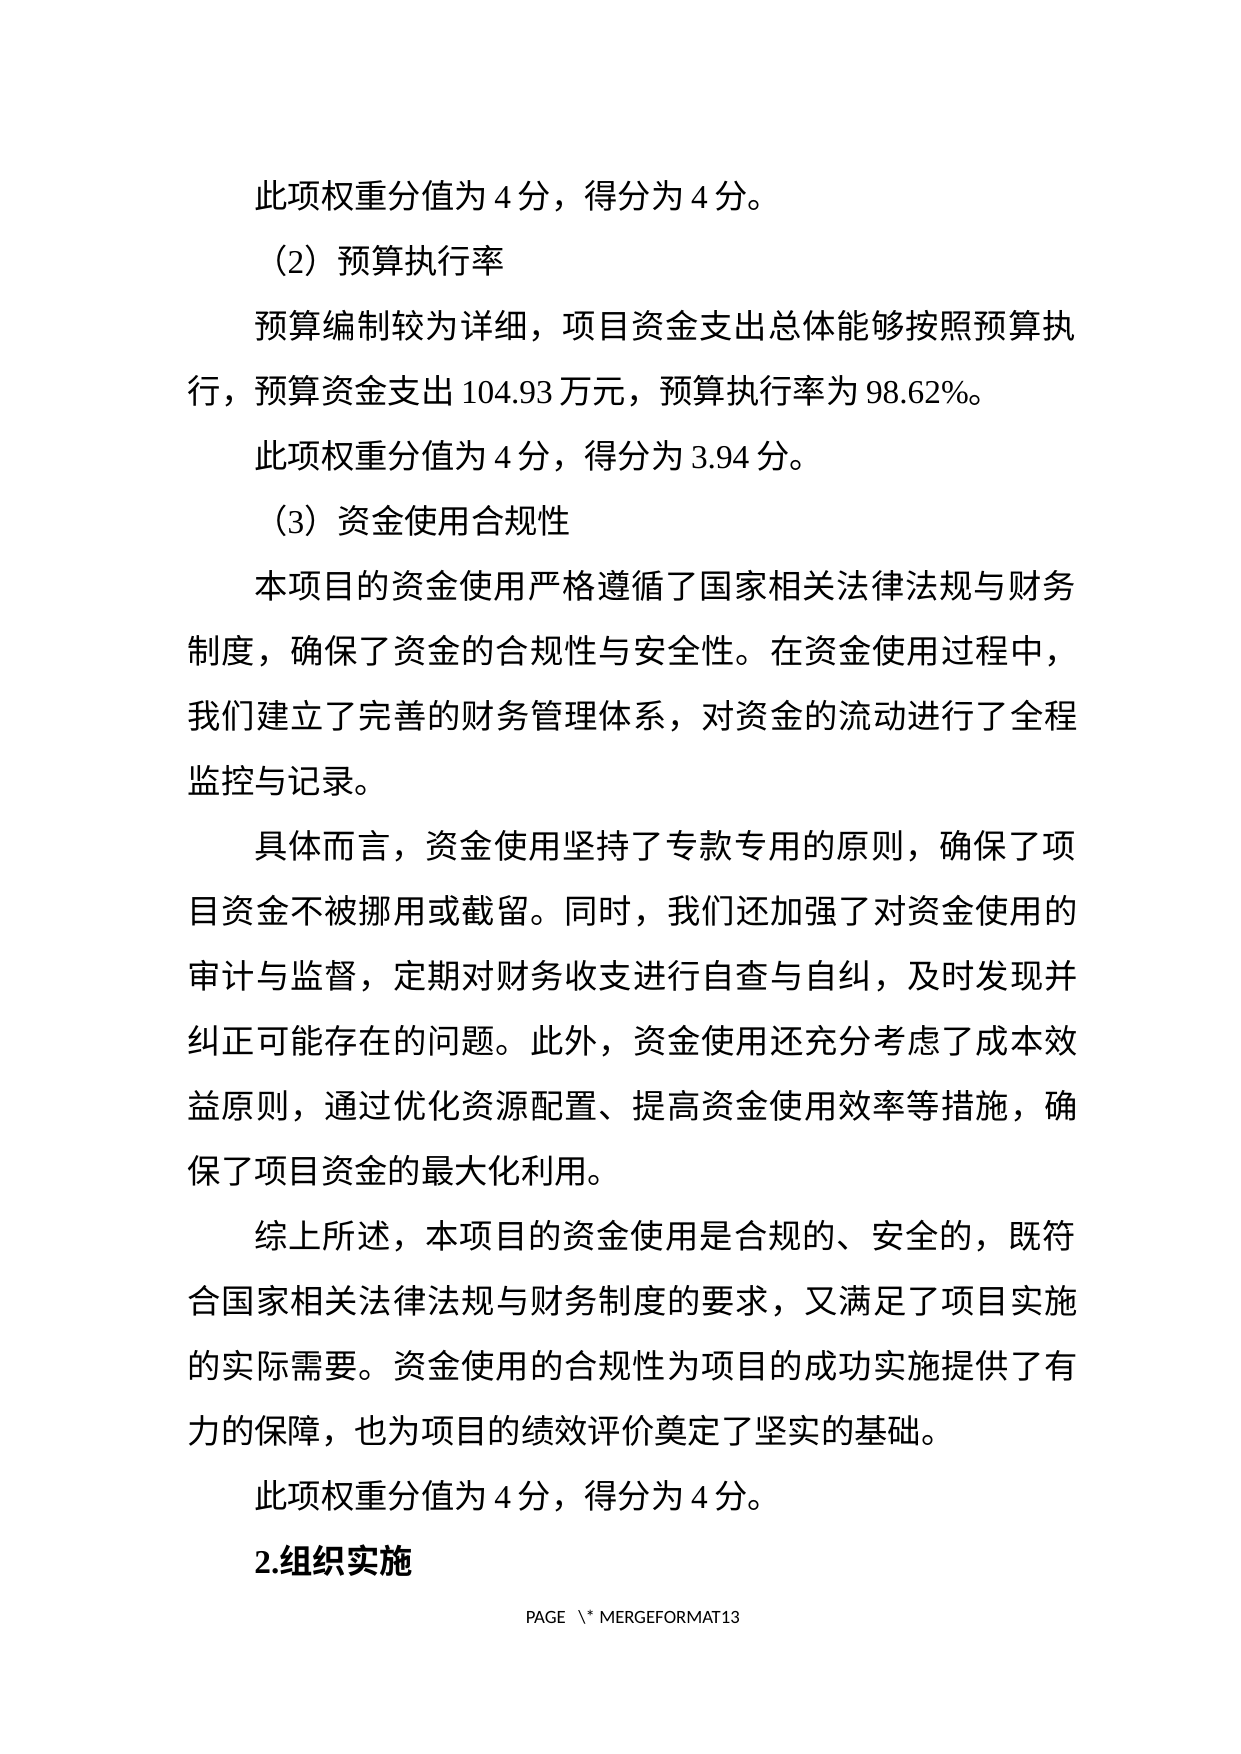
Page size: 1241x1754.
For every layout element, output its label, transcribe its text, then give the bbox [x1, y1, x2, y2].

text 此项权重分值为4分，得分为3.94分。 [187, 422, 1078, 487]
text 此项权重分值为4分，得分为4分。 [187, 162, 1078, 227]
text 本项目的资金使用严格遵循了国家相关法律法规与财务制度，确保了资金的合规性与安全性。在资金使用过程中，我们建立了完善的财务管理体系，对资金的流动进行了全程监控与记录。 [187, 552, 1078, 812]
text 具体而言，资金使用坚持了专款专用的原则，确保了项目资金不被挪用或截留。同时，我们还加强了对资金使用的审计与监督，定期对财务收支进行自查与自纠，及时发现并纠正可能存在的问题。此外，资金使用还充分考虑了成本效益原则，通过优化资源配置、提高资金使用效率等措施，确保了项目资金的最大化利用。 [187, 812, 1078, 1202]
text 2.组织实施 [187, 1527, 1078, 1592]
text 此项权重分值为4分，得分为4分。 [187, 1462, 1078, 1527]
text （2）预算执行率 [187, 227, 1078, 292]
text 综上所述，本项目的资金使用是合规的、安全的，既符合国家相关法律法规与财务制度的要求，又满足了项目实施的实际需要。资金使用的合规性为项目的成功实施提供了有力的保障，也为项目的绩效评价奠定了坚实的基础。 [187, 1202, 1078, 1462]
text （3）资金使用合规性 [187, 487, 1078, 552]
text 预算编制较为详细，项目资金支出总体能够按照预算执行，预算资金支出104.93万元，预算执行率为98.62%。 [187, 292, 1078, 422]
